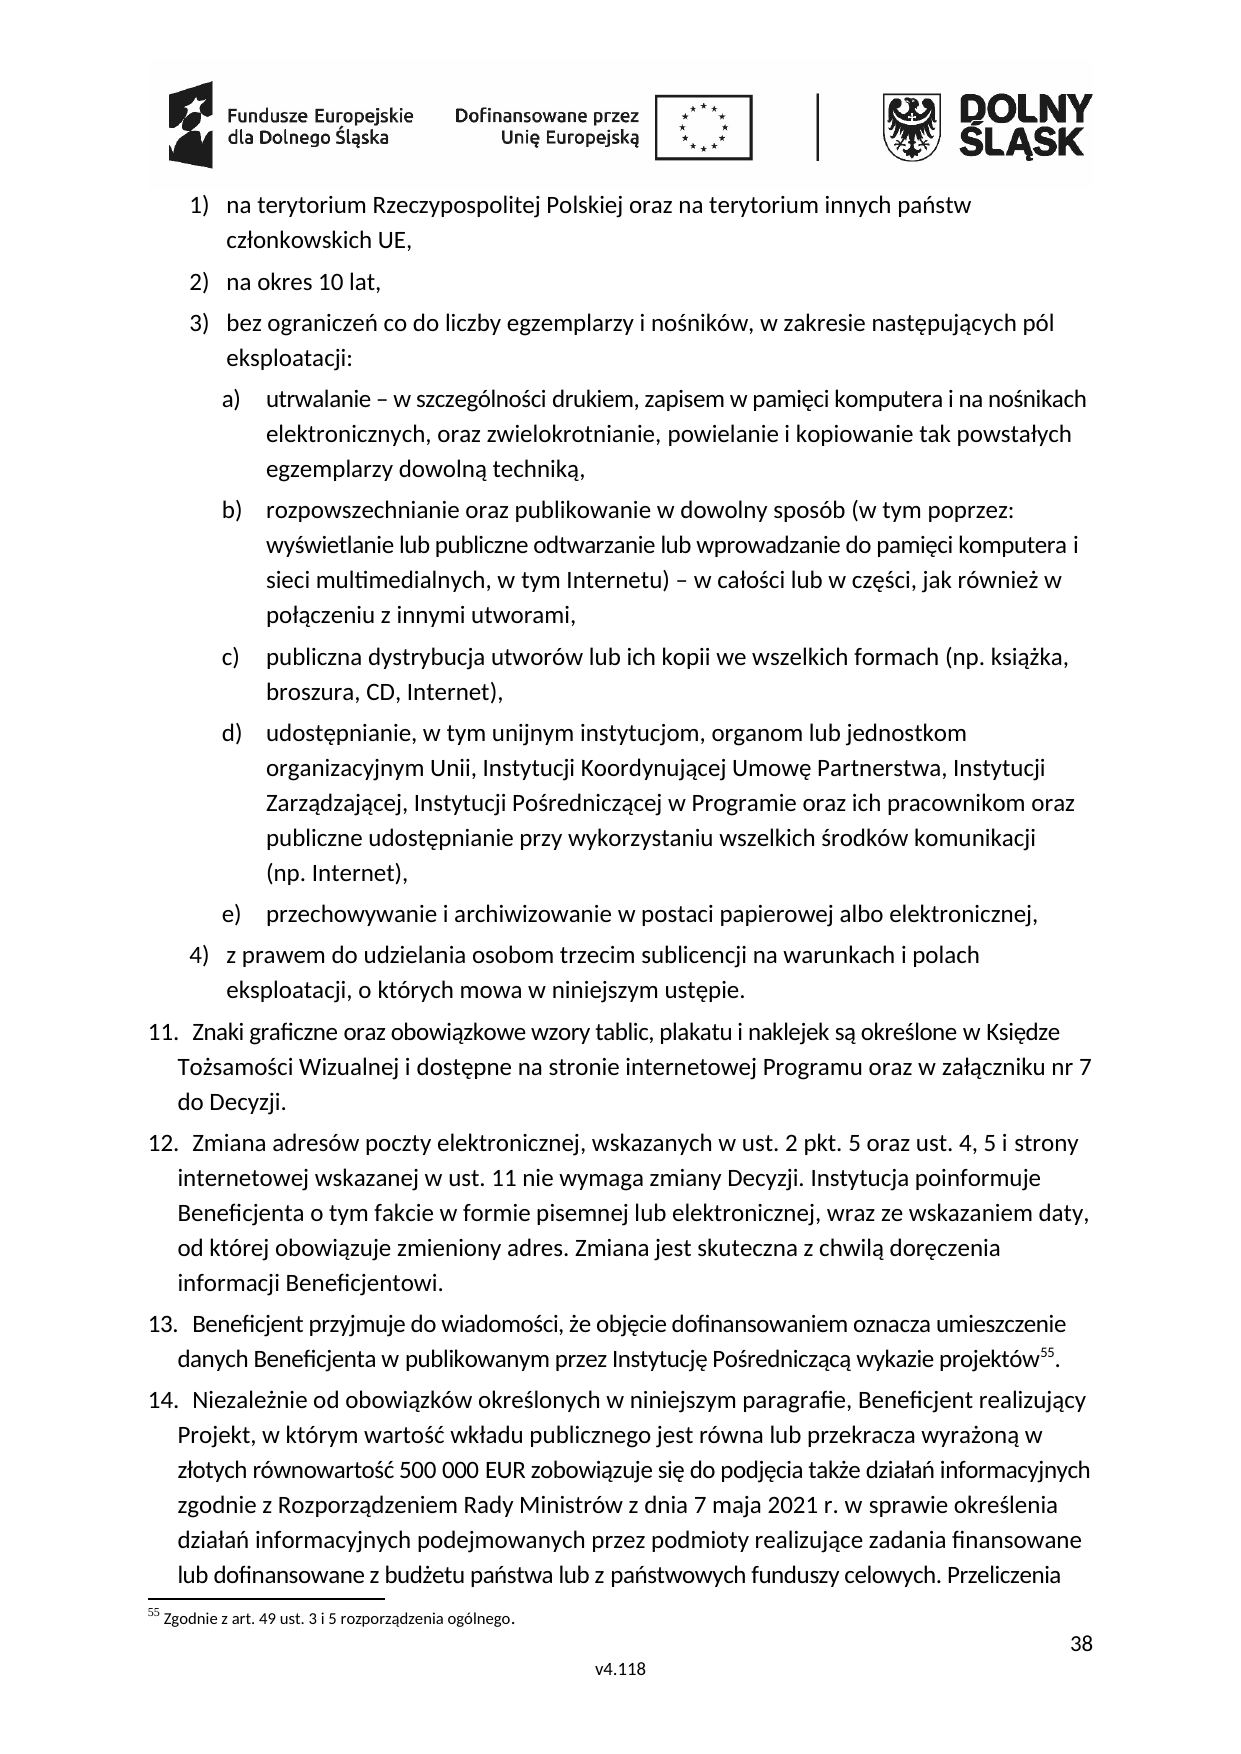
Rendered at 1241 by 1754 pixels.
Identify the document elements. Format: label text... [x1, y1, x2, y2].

list z prawem do udzielania osobom trzecim sublicencji na warunkach i polach eksploatacji, o których mowa w niniejszym ustępie. [189, 940, 1093, 1005]
list rozpowszechnianie oraz publikowanie w dowolny sposób (w tym poprzez: wyświetlanie lub publiczne odtwarzanie lub wprowadzanie do pamięci komputera i sieci multimedialnych, w tym Internetu) – w całości lub w części, jak również w połączeniu z innymi utworami, [222, 495, 1093, 630]
list udostępnianie, w tym unijnym instytucjom, organom lub jednostkom organizacyjnym Unii, Instytucji Koordynującej Umowę Partnerstwa, Instytucji Zarządzającej, Instytucji Pośredniczącej w Programie oraz ich pracownikom oraz publiczne udostępnianie przy wykorzystaniu wszelkich środków komunikacji (np. Internet), [222, 717, 1093, 888]
list publiczna dystrybucja utworów lub ich kopii we wszelkich formach (np. książka, broszura, CD, Internet), [222, 641, 1093, 706]
picture [147, 59, 1093, 190]
list utrwalanie – w szczególności drukiem, zapisem w pamięci komputera i na nośnikach elektronicznych, oraz zwielokrotnianie, powielanie i kopiowanie tak powstałych egzemplarzy dowolną techniką, [222, 383, 1093, 484]
list bez ograniczeń co do liczby egzemplarzy i nośników, w zakresie następujących pól eksploatacji: [189, 307, 1093, 373]
list Zmiana adresów poczty elektronicznej, wskazanych w ust. 2 pkt. 5 oraz ust. 4, 5 i strony internetowej wskazanej w ust. 11 nie wymaga zmiany Decyzji. Instytucja poinformuje Beneficjenta o tym fakcie w formie pisemnej lub elektronicznej, wraz ze wskazaniem daty, od której obowiązuje zmieniony adres. Zmiana jest skuteczna z chwilą doręczenia informacji Beneficjentowi. [148, 1127, 1093, 1298]
list na terytorium Rzeczypospolitej Polskiej oraz na terytorium innych państw członkowskich UE, [189, 190, 1093, 255]
list na okres 10 lat, [189, 266, 1093, 296]
list Znaki graficzne oraz obowiązkowe wzory tablic, plakatu i naklejek są określone w Księdze Tożsamości Wizualnej i dostępne na stronie internetowej Programu oraz w załączniku nr 7 do Decyzji. [148, 1016, 1093, 1116]
list Beneficjent przyjmuje do wiadomości, że objęcie dofinansowaniem oznacza umieszczenie danych Beneficjenta w publikowanym przez Instytucję Pośredniczącą wykazie projektów. [148, 1308, 1093, 1374]
list przechowywanie i archiwizowanie w postaci papierowej albo elektronicznej, [222, 898, 1093, 929]
